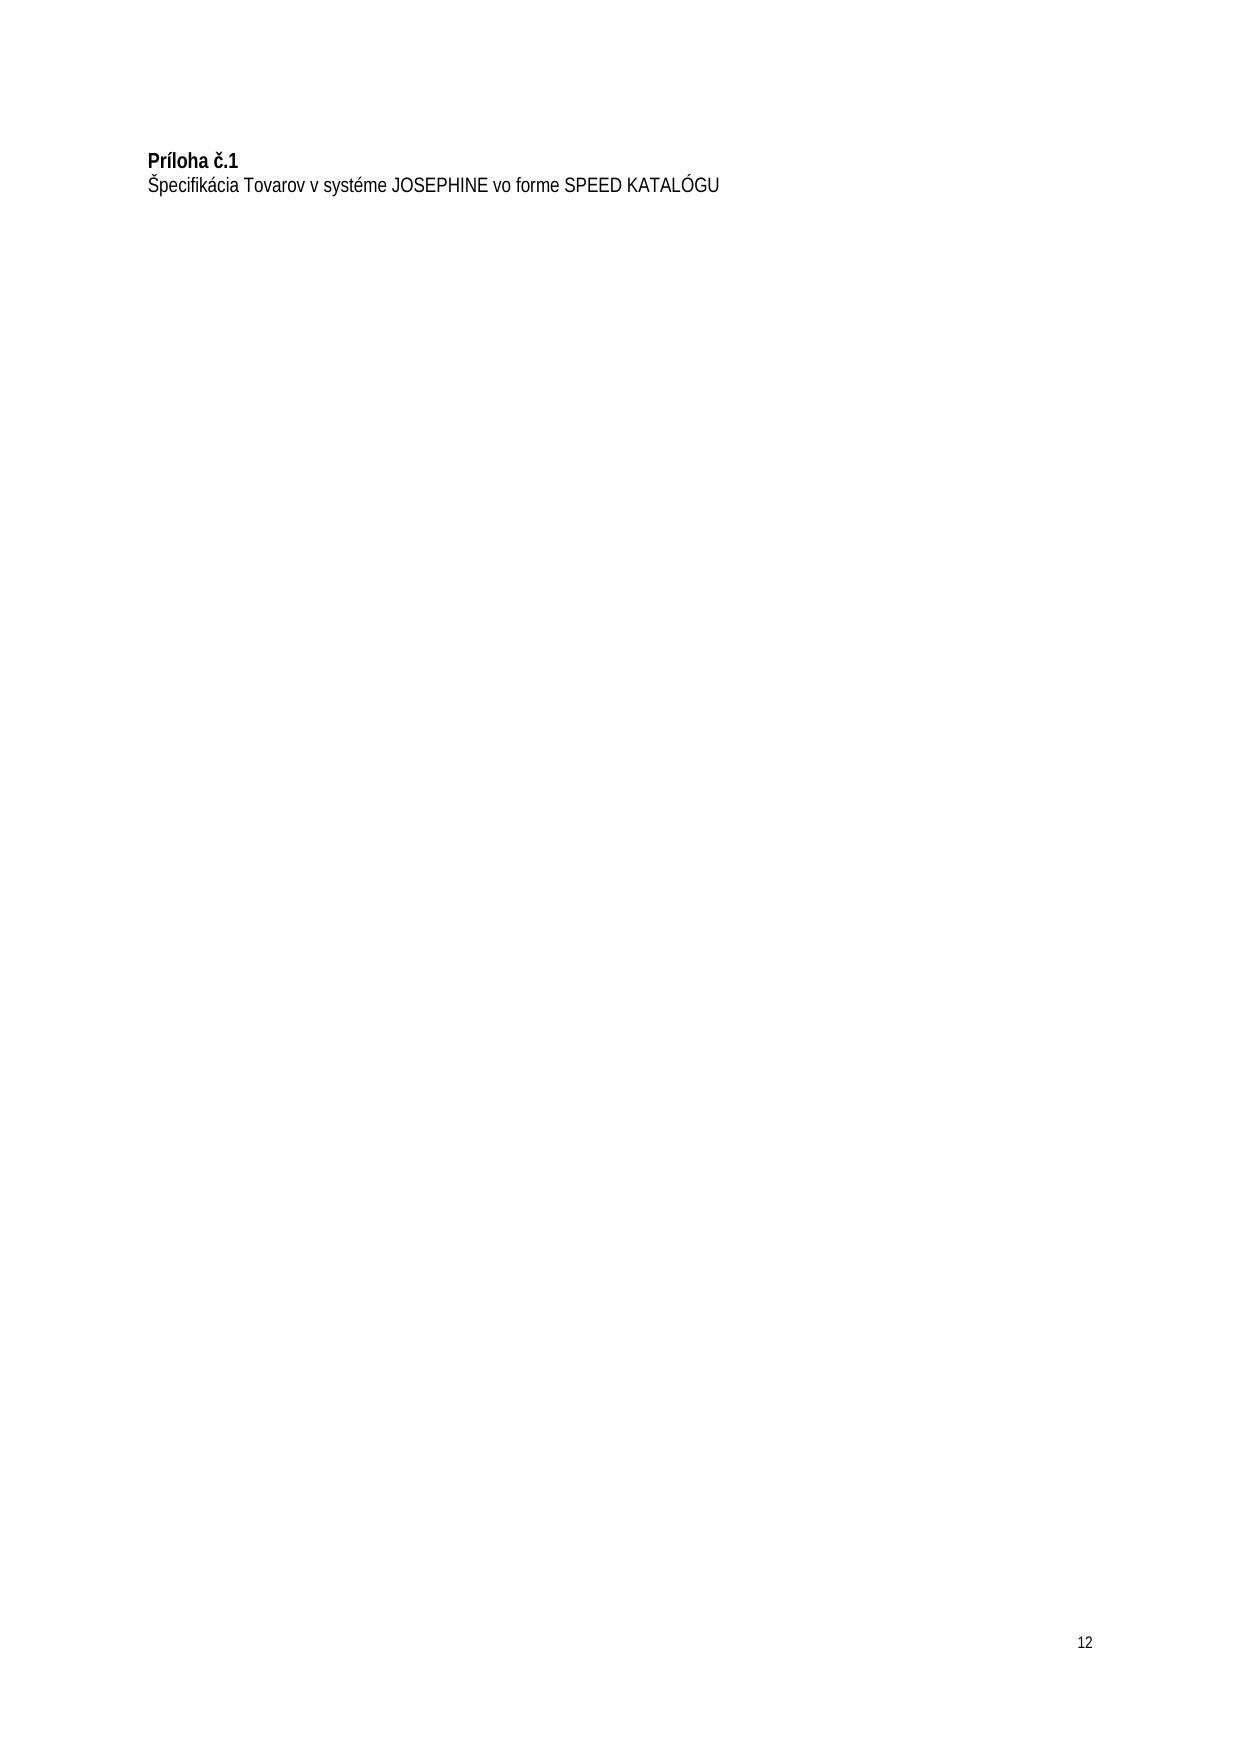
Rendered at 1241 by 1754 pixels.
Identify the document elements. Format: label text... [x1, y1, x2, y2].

text Príloha č.1 [148, 148, 1093, 173]
text Špecifikácia Tovarov v systéme JOSEPHINE vo forme SPEED KATALÓGU [148, 173, 1093, 197]
